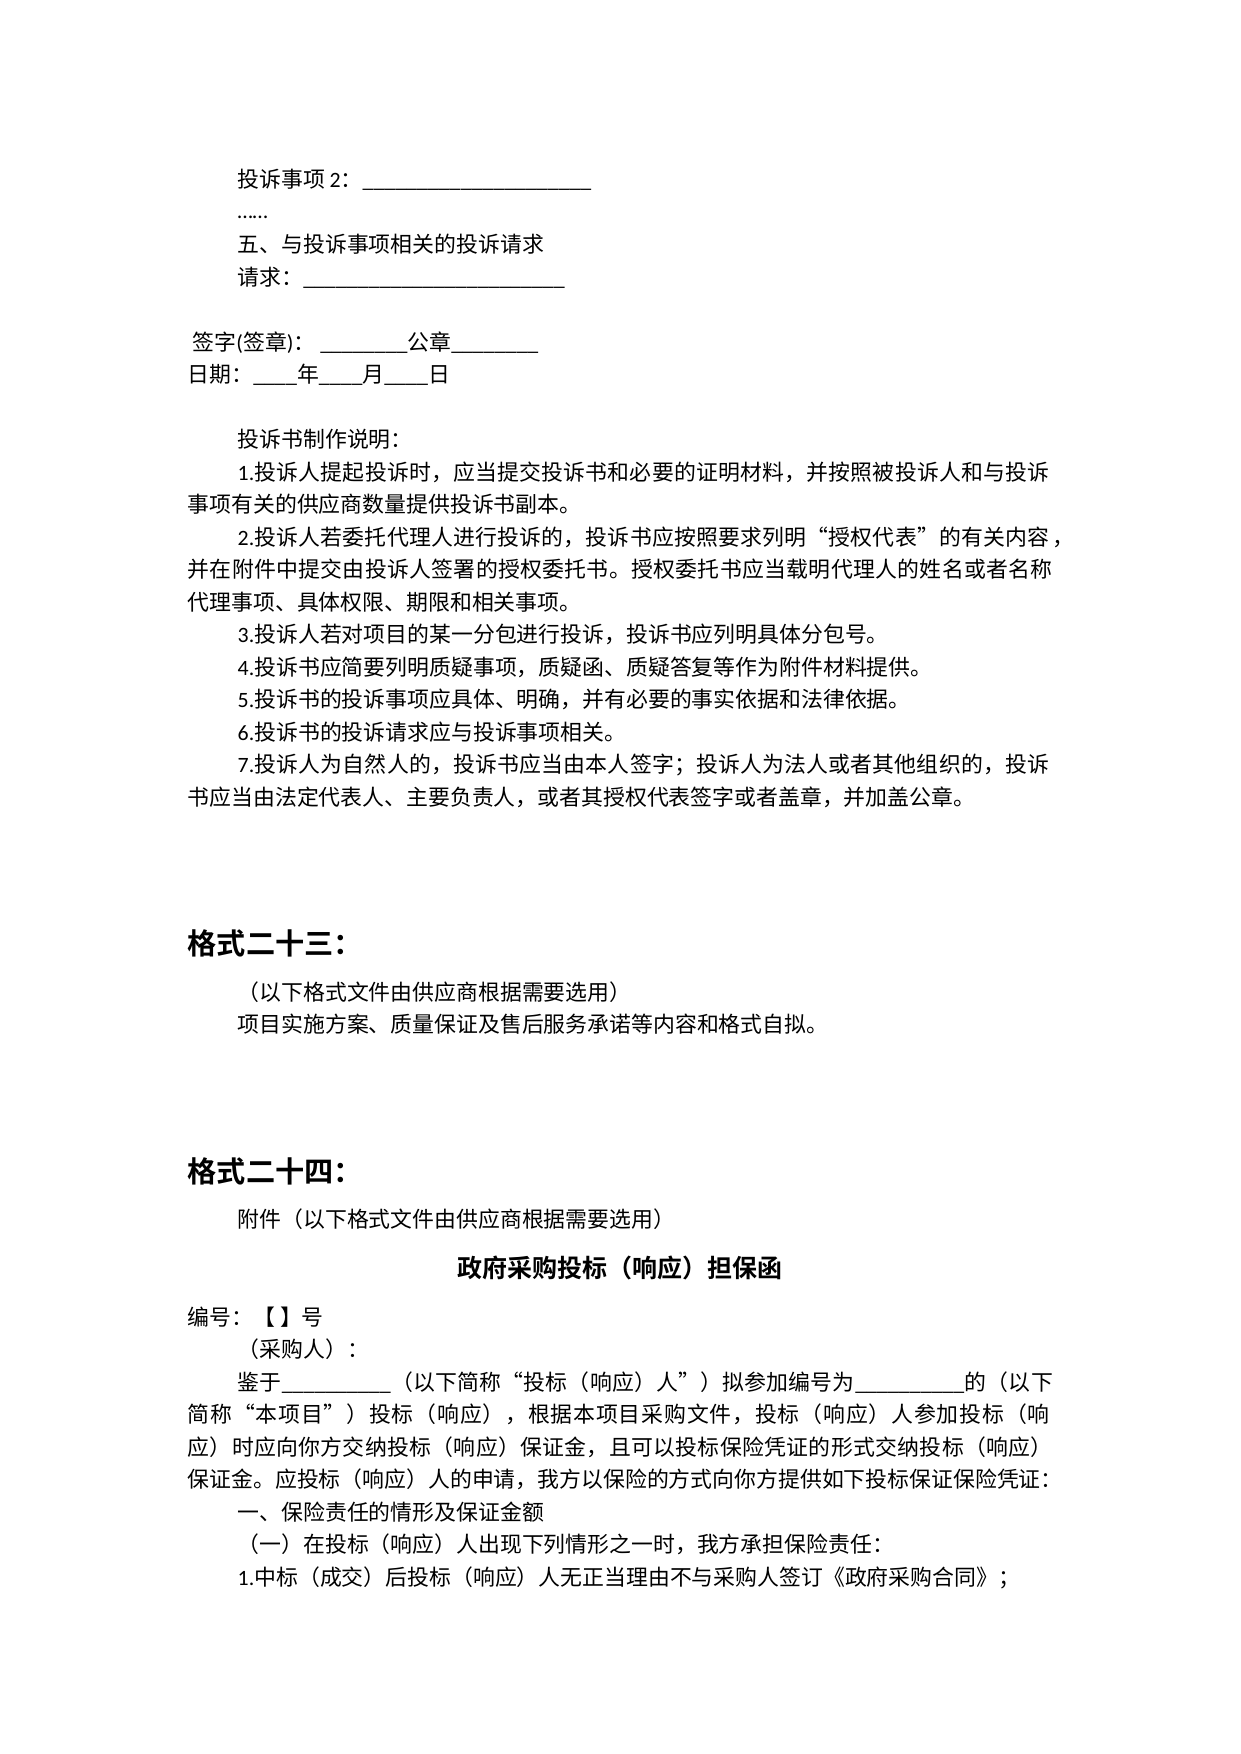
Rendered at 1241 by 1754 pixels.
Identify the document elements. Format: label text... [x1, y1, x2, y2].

text 2.投诉人若委托代理人进行投诉的，投诉书应按照要求列明“授权代表”的有关内容，并在附件中提交由投诉人签署的授权委托书。授权委托书应当载明代理人的姓名或者名称、代理事项、具体权限、期限和相关事项。 [187, 519, 1053, 617]
text 投诉书制作说明： [187, 422, 1053, 454]
text （采购人）： [187, 1332, 1053, 1364]
text 一、保险责任的情形及保证金额 [187, 1494, 1053, 1527]
text 1.投诉人提起投诉时，应当提交投诉书和必要的证明材料，并按照被投诉人和与投诉事项有关的供应商数量提供投诉书副本。 [187, 454, 1053, 519]
text …… [187, 194, 1053, 227]
text 格式二十四： [187, 1137, 1053, 1202]
text 5.投诉书的投诉事项应具体、明确，并有必要的事实依据和法律依据。 [187, 682, 1053, 714]
text 项目实施方案、质量保证及售后服务承诺等内容和格式自拟。 [187, 1007, 1053, 1039]
text 3.投诉人若对项目的某一分包进行投诉，投诉书应列明具体分包号。 [187, 617, 1053, 649]
text （以下格式文件由供应商根据需要选用） [187, 974, 1053, 1007]
text 请求：________________________ [187, 259, 1053, 292]
text 编号：【 】号 [187, 1299, 1053, 1332]
text （一）在投标（响应）人出现下列情形之一时，我方承担保险责任： [187, 1527, 1053, 1559]
text 6.投诉书的投诉请求应与投诉事项相关。 [187, 714, 1053, 747]
text 格式二十三： [187, 909, 1053, 974]
text 7.投诉人为自然人的，投诉书应当由本人签字；投诉人为法人或者其他组织的，投诉书应当由法定代表人、主要负责人，或者其授权代表签字或者盖章，并加盖公章。 [187, 747, 1053, 812]
text 4.投诉书应简要列明质疑事项，质疑函、质疑答复等作为附件材料提供。 [187, 649, 1053, 682]
text 鉴于__________（以下简称“投标（响应）人”）拟参加编号为__________的（以下简称“本项目”）投标（响应），根据本项目采购文件，投标（响应）人参加投标（响应）时应向你方交纳投标（响应）保证金，且可以投标保险凭证的形式交纳投标（响应）保证金。应投标（响应）人的申请，我方以保险的方式向你方提供如下投标保证保险凭证： [187, 1364, 1053, 1494]
text 投诉事项2：_____________________ [187, 162, 1053, 194]
text 附件（以下格式文件由供应商根据需要选用） [187, 1202, 1053, 1234]
text 政府采购投标（响应）担保函 [187, 1234, 1053, 1299]
text 日期：____年____月____日 [187, 357, 1053, 389]
text 五、与投诉事项相关的投诉请求 [187, 227, 1053, 259]
text 1.中标（成交）后投标（响应）人无正当理由不与采购人签订《政府采购合同》； [187, 1559, 1053, 1592]
text 签字(签章)： ________公章________ [187, 324, 1053, 357]
